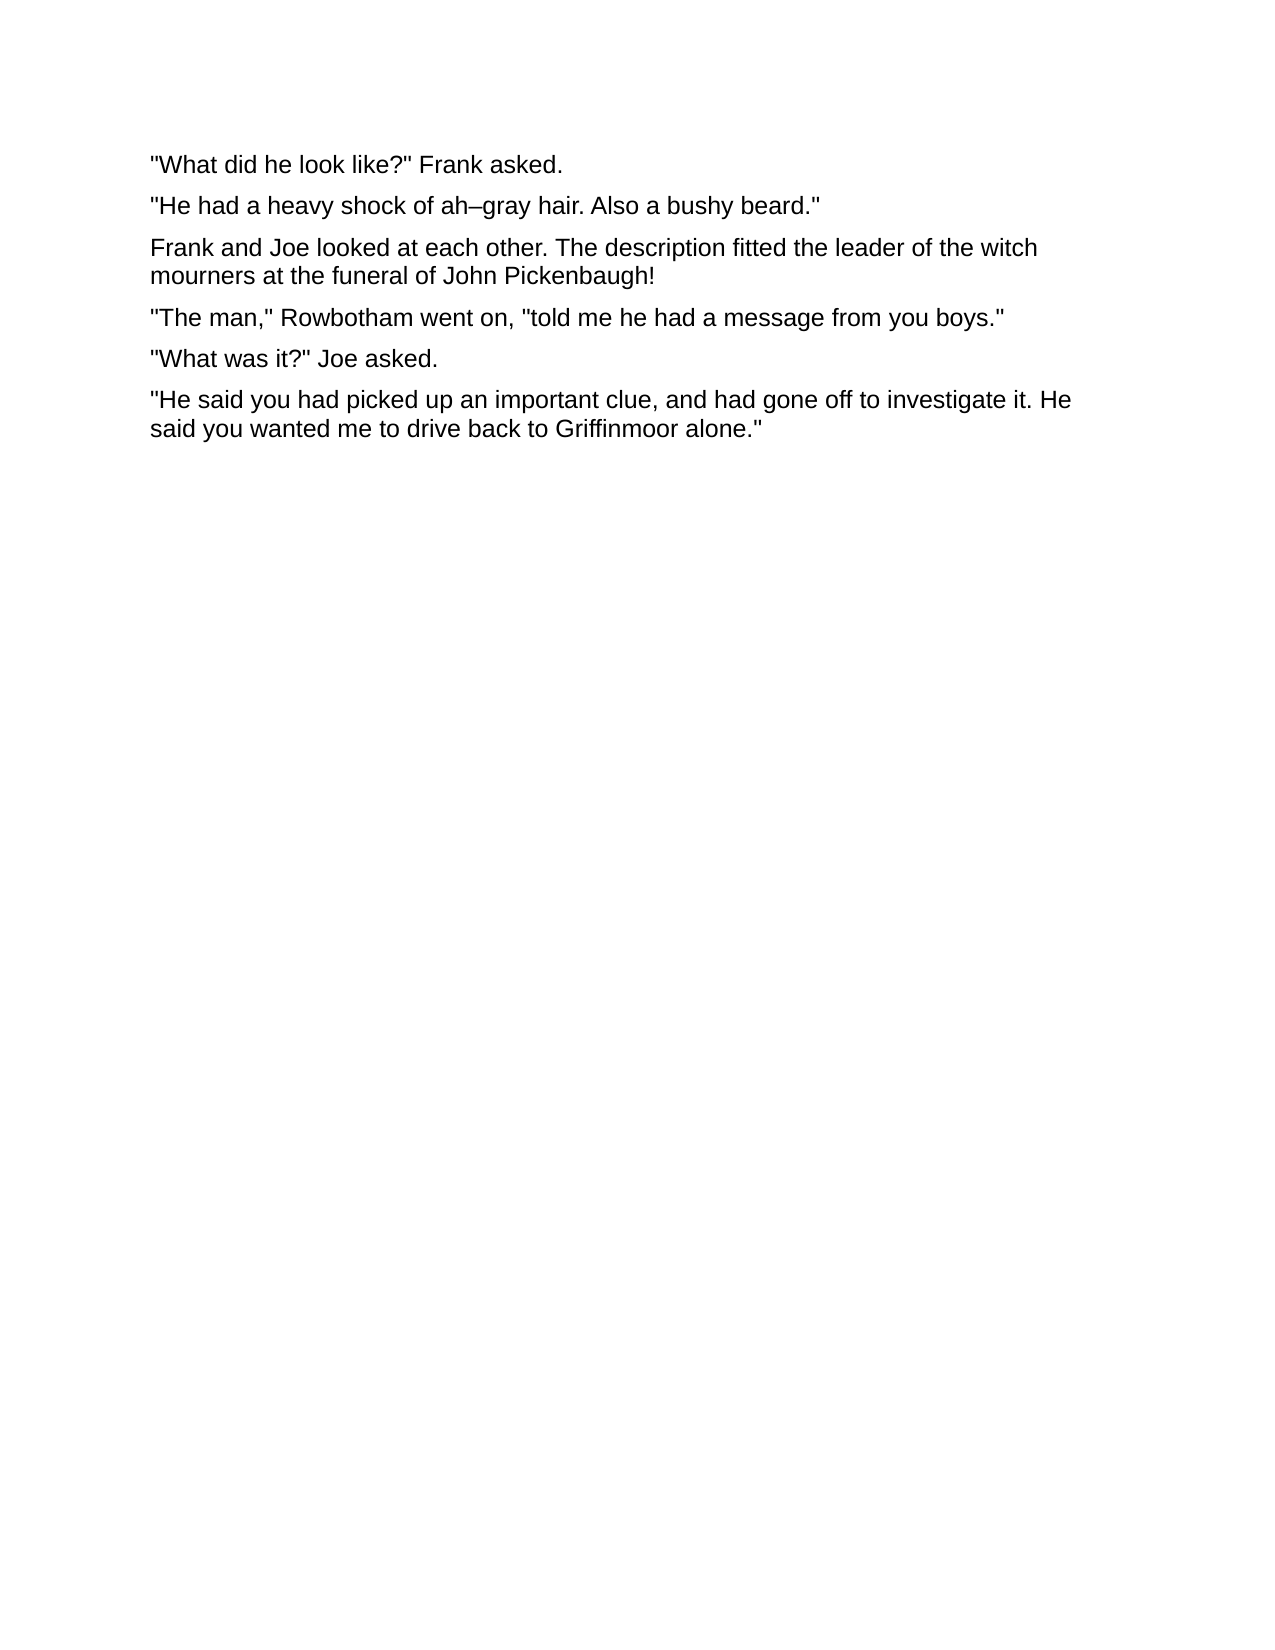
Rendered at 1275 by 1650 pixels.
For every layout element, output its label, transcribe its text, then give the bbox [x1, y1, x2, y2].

text "The man," Rowbotham went on, "told me he had a message from you boys." [150, 302, 1125, 331]
text "What was it?" Joe asked. [150, 344, 1125, 372]
text Frank and Joe looked at each other. The description fitted the leader of the witch mourners at the funeral of John Pickenbaugh! [150, 232, 1125, 290]
text "He had a heavy shock of ah–gray hair. Also a bushy beard." [150, 191, 1125, 220]
text "What did he look like?" Frank asked. [150, 150, 1125, 179]
text "He said you had picked up an important clue, and had gone off to investigate it. He said you wanted me to drive back to Griffinmoor alone." [150, 385, 1125, 442]
